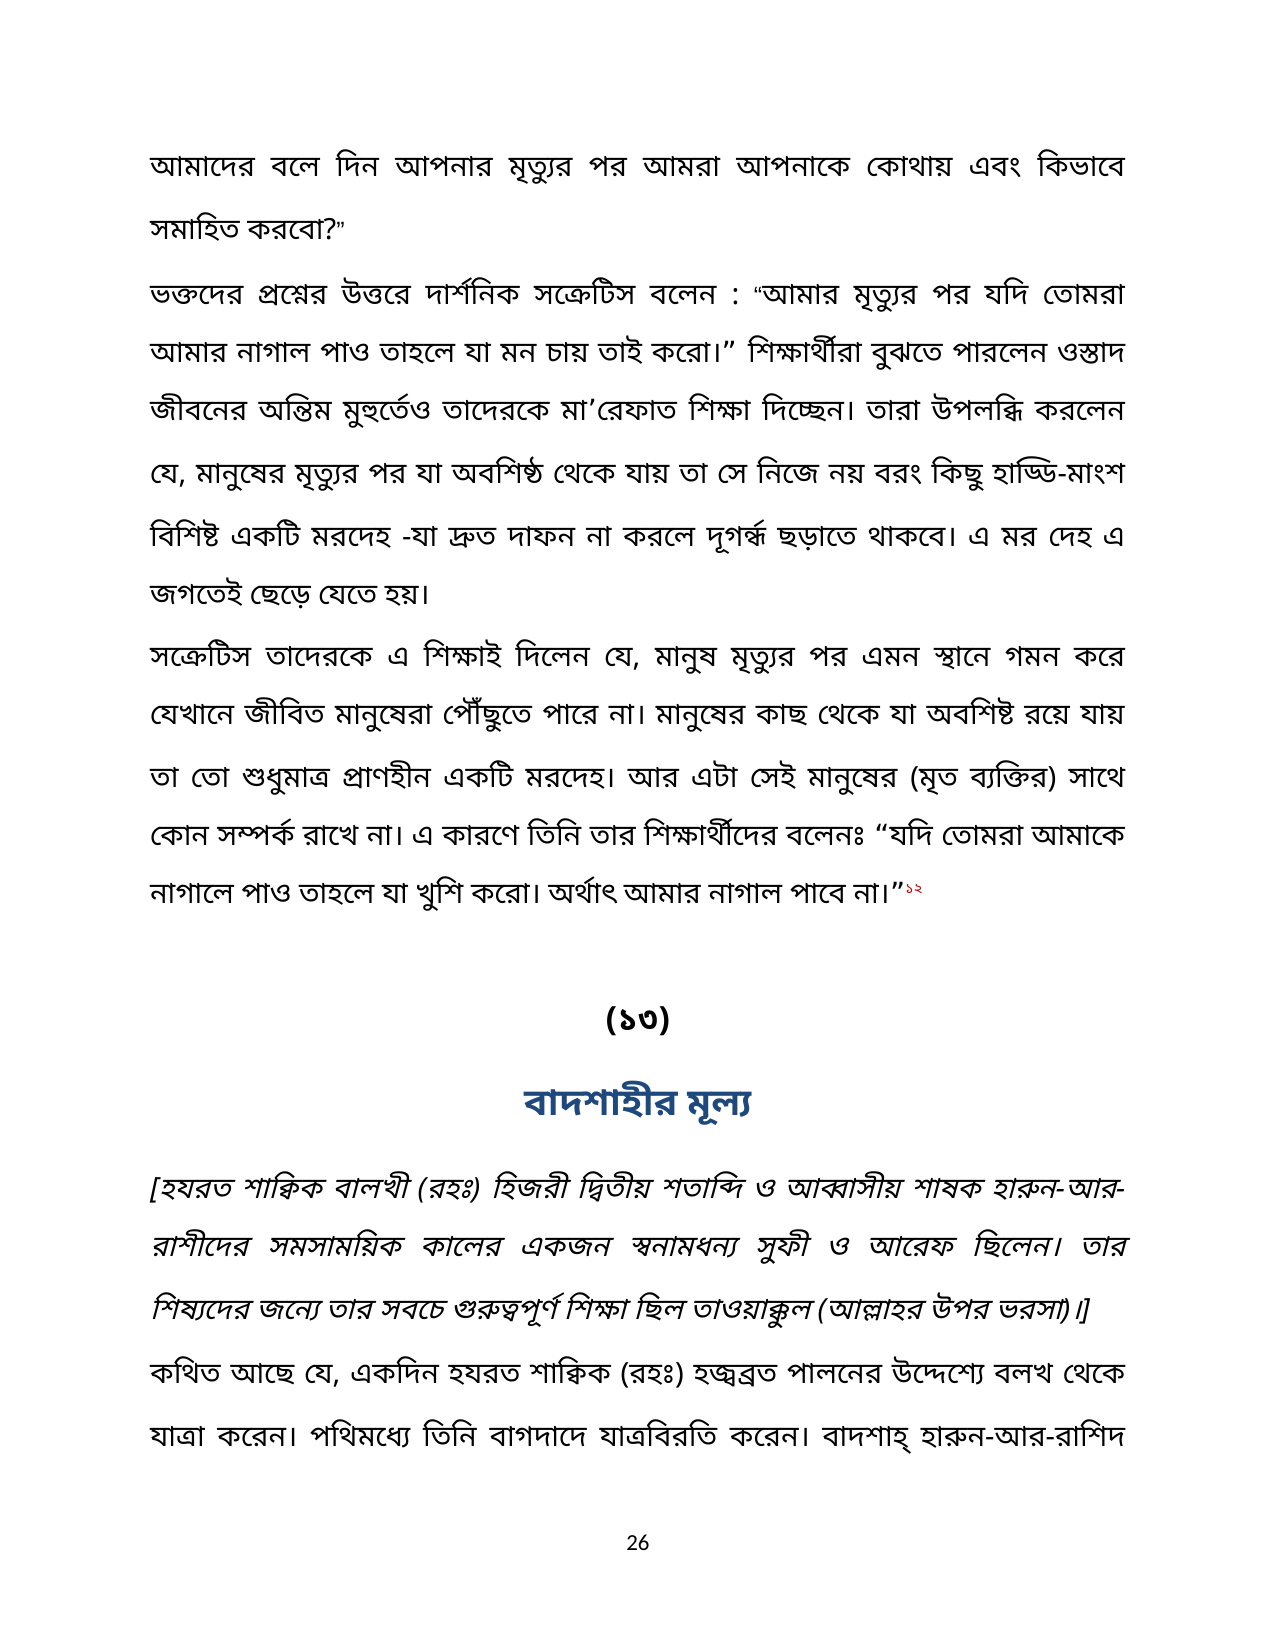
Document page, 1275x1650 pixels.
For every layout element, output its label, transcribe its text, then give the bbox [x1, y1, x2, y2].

subtitle বাদশাহীর মূল্য [150, 1081, 1125, 1130]
text ভক্তদের প্রশ্নের উত্তরে দার্শনিক সক্রেটিস বলেন : “আমার মৃত্যুর পর যদি তোমরা আমার নাগাল পাও তাহলে যা মন চায় তাই করো।” শিক্ষার্থীরা বুঝতে পারলেন ওস্তাদ জীবনের অন্তিম মুহুর্তেও তাদেরকে মা’রেফাত শিক্ষা দিচ্ছেন। তারা উপলব্ধি করলেন যে, মানুষের মৃত্যুর পর যা অবশিষ্ঠ থেকে যায় তা সে নিজে নয় বরং কিছু হাড্ডি-মাংশ বিশিষ্ট একটি মরদেহ -যা দ্রুত দাফন না করলে দূগর্ন্ধ ছড়াতে থাকবে। এ মর দেহ এ জগতেই ছেড়ে যেতে হয়। [150, 273, 1125, 616]
text [হযরত শাক্বিক বালখী (রহঃ) হিজরী দ্বিতীয় শতাব্দি ও আব্বাসীয় শাষক হারুন-আর-রাশীদের সমসাময়িক কালের একজন স্বনামধন্য সুফী ও আরেফ ছিলেন। তার শিষ্যদের জন্যে তার সবচে গুরুত্বপূর্ণ শিক্ষা ছিল তাওয়াক্কুল (আল্লাহর উপর ভরসা)।] [150, 1168, 1125, 1331]
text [150, 1353, 1125, 1459]
text সক্রেটিস তাদেরকে এ শিক্ষাই দিলেন যে, মানুষ মৃত্যুর পর এমন স্থানে গমন করে যেখানে জীবিত মানুষেরা পৌঁছুতে পারে না। মানুষের কাছ থেকে যা অবশিষ্ট রয়ে যায় তা তো শুধুমাত্র প্রাণহীন একটি মরদেহ। আর এটা সেই মানুষের (মৃত ব্যক্তির) সাথে কোন সম্পর্ক রাখে না। এ কারণে তিনি তার শিক্ষার্থীদের বলেনঃ “যদি তোমরা আমাকে নাগালে পাও তাহলে যা খুশি করো। অর্থাৎ আমার নাগাল পাবে না।”১২ [150, 635, 1125, 915]
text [150, 150, 1125, 251]
text (১৩) [150, 994, 1125, 1043]
